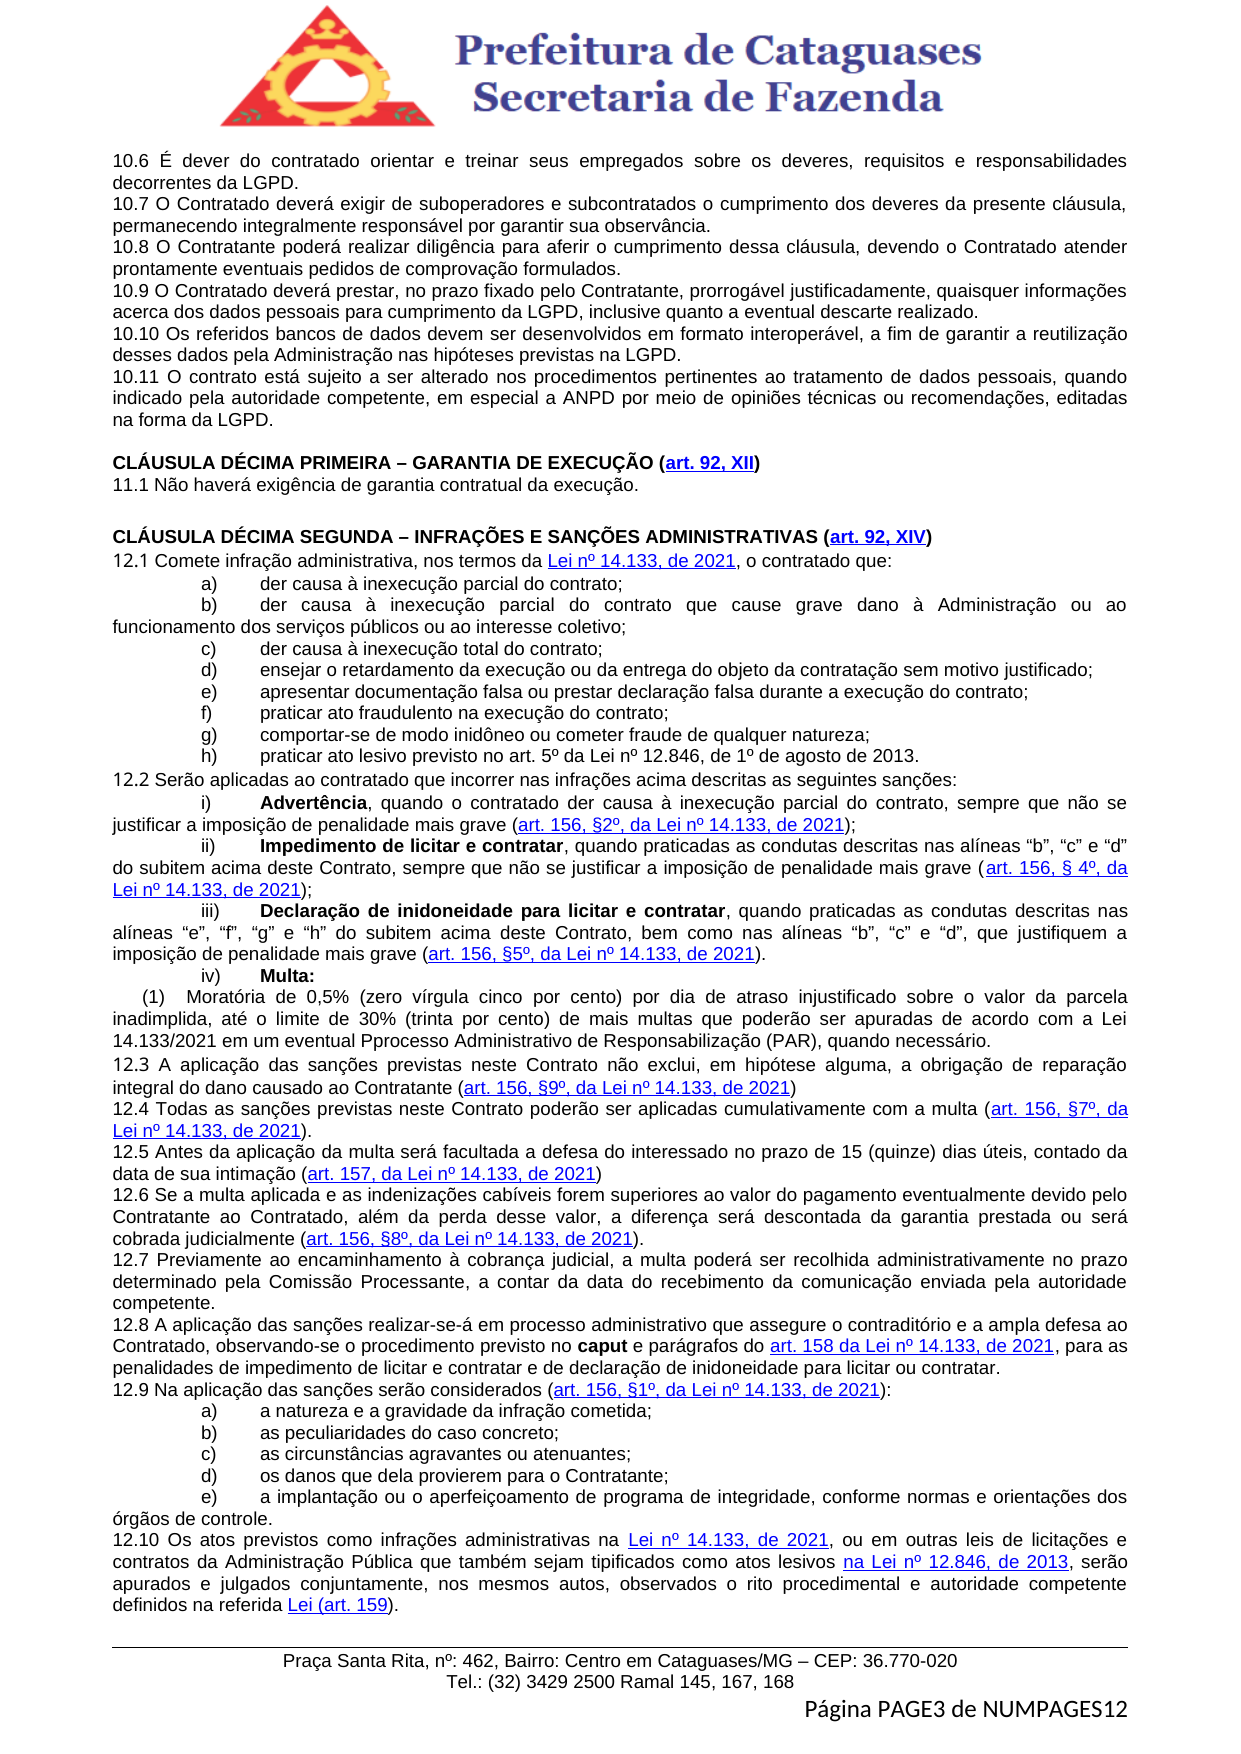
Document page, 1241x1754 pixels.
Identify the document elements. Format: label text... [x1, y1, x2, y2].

list as peculiaridades do caso concreto; [112, 1421, 1128, 1443]
list 12.3 A aplicação das sanções previstas neste Contrato não exclui, em hipótese alguma, a obrigação de reparação integral do dano causado ao Contratante (art. 156, §9º, da Lei nº 14.133, de 2021) [112, 1051, 1128, 1098]
list 12.7 Previamente ao encaminhamento à cobrança judicial, a multa poderá ser recolhida administrativamente no prazo determinado pela Comissão Processante, a contar da data do recebimento da comunicação enviada pela autoridade competente. [112, 1249, 1128, 1314]
list 12.1 Comete infração administrativa, nos termos da Lei nº 14.133, de 2021, o contratado que: [112, 547, 1128, 573]
list 10.11 O contrato está sujeito a ser alterado nos procedimentos pertinentes ao tratamento de dados pessoais, quando indicado pela autoridade competente, em especial a ANPD por meio de opiniões técnicas ou recomendações, editadas na forma da LGPD. [112, 366, 1128, 430]
list Advertência, quando o contratado der causa à inexecução parcial do contrato, sempre que não se justificar a imposição de penalidade mais grave (art. 156, §2º, da Lei nº 14.133, de 2021); [112, 792, 1128, 835]
list 10.7 O Contratado deverá exigir de suboperadores e subcontratados o cumprimento dos deveres da presente cláusula, permanecendo integralmente responsável por garantir sua observância. [112, 193, 1128, 236]
list 12.8 A aplicação das sanções realizar-se-á em processo administrativo que assegure o contraditório e a ampla defesa ao Contratado, observando-se o procedimento previsto no caput e parágrafos do art. 158 da Lei nº 14.133, de 2021, para as penalidades de impedimento de licitar e contratar e de declaração de inidoneidade para licitar ou contratar. [112, 1314, 1128, 1378]
list 10.9 O Contratado deverá prestar, no prazo fixado pelo Contratante, prorrogável justificadamente, quaisquer informações acerca dos dados pessoais para cumprimento da LGPD, inclusive quanto a eventual descarte realizado. [112, 279, 1128, 322]
list 10.6 É dever do contratado orientar e treinar seus empregados sobre os deveres, requisitos e responsabilidades decorrentes da LGPD. [112, 150, 1128, 193]
list apresentar documentação falsa ou prestar declaração falsa durante a execução do contrato; [112, 680, 1128, 702]
list der causa à inexecução parcial do contrato que cause grave dano à Administração ou ao funcionamento dos serviços públicos ou ao interesse coletivo; [112, 594, 1128, 637]
list a implantação ou o aperfeiçoamento de programa de integridade, conforme normas e orientações dos órgãos de controle. [112, 1486, 1128, 1529]
list comportar-se de modo inidôneo ou cometer fraude de qualquer natureza; [112, 723, 1128, 745]
list 12.10 Os atos previstos como infrações administrativas na Lei nº 14.133, de 2021, ou em outras leis de licitações e contratos da Administração Pública que também sejam tipificados como atos lesivos na Lei nº 12.846, de 2013, serão apurados e julgados conjuntamente, nos mesmos autos, observados o rito procedimental e autoridade competente definidos na referida Lei (art. 159). [112, 1529, 1128, 1616]
list 12.4 Todas as sanções previstas neste Contrato poderão ser aplicadas cumulativamente com a multa (art. 156, §7º, da Lei nº 14.133, de 2021). [112, 1098, 1128, 1141]
list Moratória de 0,5% (zero vírgula cinco por cento) por dia de atraso injustificado sobre o valor da parcela inadimplida, até o limite de 30% (trinta por cento) de mais multas que poderão ser apuradas de acordo com a Lei 14.133/2021 em um eventual Pprocesso Administrativo de Responsabilização (PAR), quando necessário. [112, 986, 1128, 1051]
list Multa: [112, 965, 1128, 986]
list as circunstâncias agravantes ou atenuantes; [112, 1443, 1128, 1464]
list der causa à inexecução total do contrato; [112, 637, 1128, 659]
list praticar ato fraudulento na execução do contrato; [112, 702, 1128, 723]
list Impedimento de licitar e contratar, quando praticadas as condutas descritas nas alíneas “b”, “c” e “d” do subitem acima deste Contrato, sempre que não se justificar a imposição de penalidade mais grave (art. 156, § 4º, da Lei nº 14.133, de 2021); [112, 835, 1128, 900]
list ensejar o retardamento da execução ou da entrega do objeto da contratação sem motivo justificado; [112, 659, 1128, 680]
picture [165, 0, 1075, 148]
list 10.10 Os referidos bancos de dados devem ser desenvolvidos em formato interoperável, a fim de garantir a reutilização desses dados pela Administração nas hipóteses previstas na LGPD. [112, 322, 1128, 366]
list 12.5 Antes da aplicação da multa será facultada a defesa do interessado no prazo de 15 (quinze) dias úteis, contado da data de sua intimação (art. 157, da Lei nº 14.133, de 2021) [112, 1141, 1128, 1184]
list a natureza e a gravidade da infração cometida; [112, 1400, 1128, 1421]
list CLÁUSULA DÉCIMA PRIMEIRA – GARANTIA DE EXECUÇÃO (art. 92, XII) [112, 452, 1128, 473]
list praticar ato lesivo previsto no art. 5º da Lei nº 12.846, de 1º de agosto de 2013. [112, 745, 1128, 767]
list os danos que dela provierem para o Contratante; [112, 1464, 1128, 1486]
list der causa à inexecução parcial do contrato; [112, 573, 1128, 594]
list 11.1 Não haverá exigência de garantia contratual da execução. [112, 473, 1128, 495]
list Declaração de inidoneidade para licitar e contratar, quando praticadas as condutas descritas nas alíneas “e”, “f”, “g” e “h” do subitem acima deste Contrato, bem como nas alíneas “b”, “c” e “d”, que justifiquem a imposição de penalidade mais grave (art. 156, §5º, da Lei nº 14.133, de 2021). [112, 900, 1128, 965]
list 12.6 Se a multa aplicada e as indenizações cabíveis forem superiores ao valor do pagamento eventualmente devido pelo Contratante ao Contratado, além da perda desse valor, a diferença será descontada da garantia prestada ou será cobrada judicialmente (art. 156, §8º, da Lei nº 14.133, de 2021). [112, 1184, 1128, 1249]
list CLÁUSULA DÉCIMA SEGUNDA – INFRAÇÕES E SANÇÕES ADMINISTRATIVAS (art. 92, XIV) [112, 526, 1128, 547]
list 12.2 Serão aplicadas ao contratado que incorrer nas infrações acima descritas as seguintes sanções: [112, 767, 1128, 792]
list 12.9 Na aplicação das sanções serão considerados (art. 156, §1º, da Lei nº 14.133, de 2021): [112, 1378, 1128, 1400]
list 10.8 O Contratante poderá realizar diligência para aferir o cumprimento dessa cláusula, devendo o Contratado atender prontamente eventuais pedidos de comprovação formulados. [112, 236, 1128, 279]
